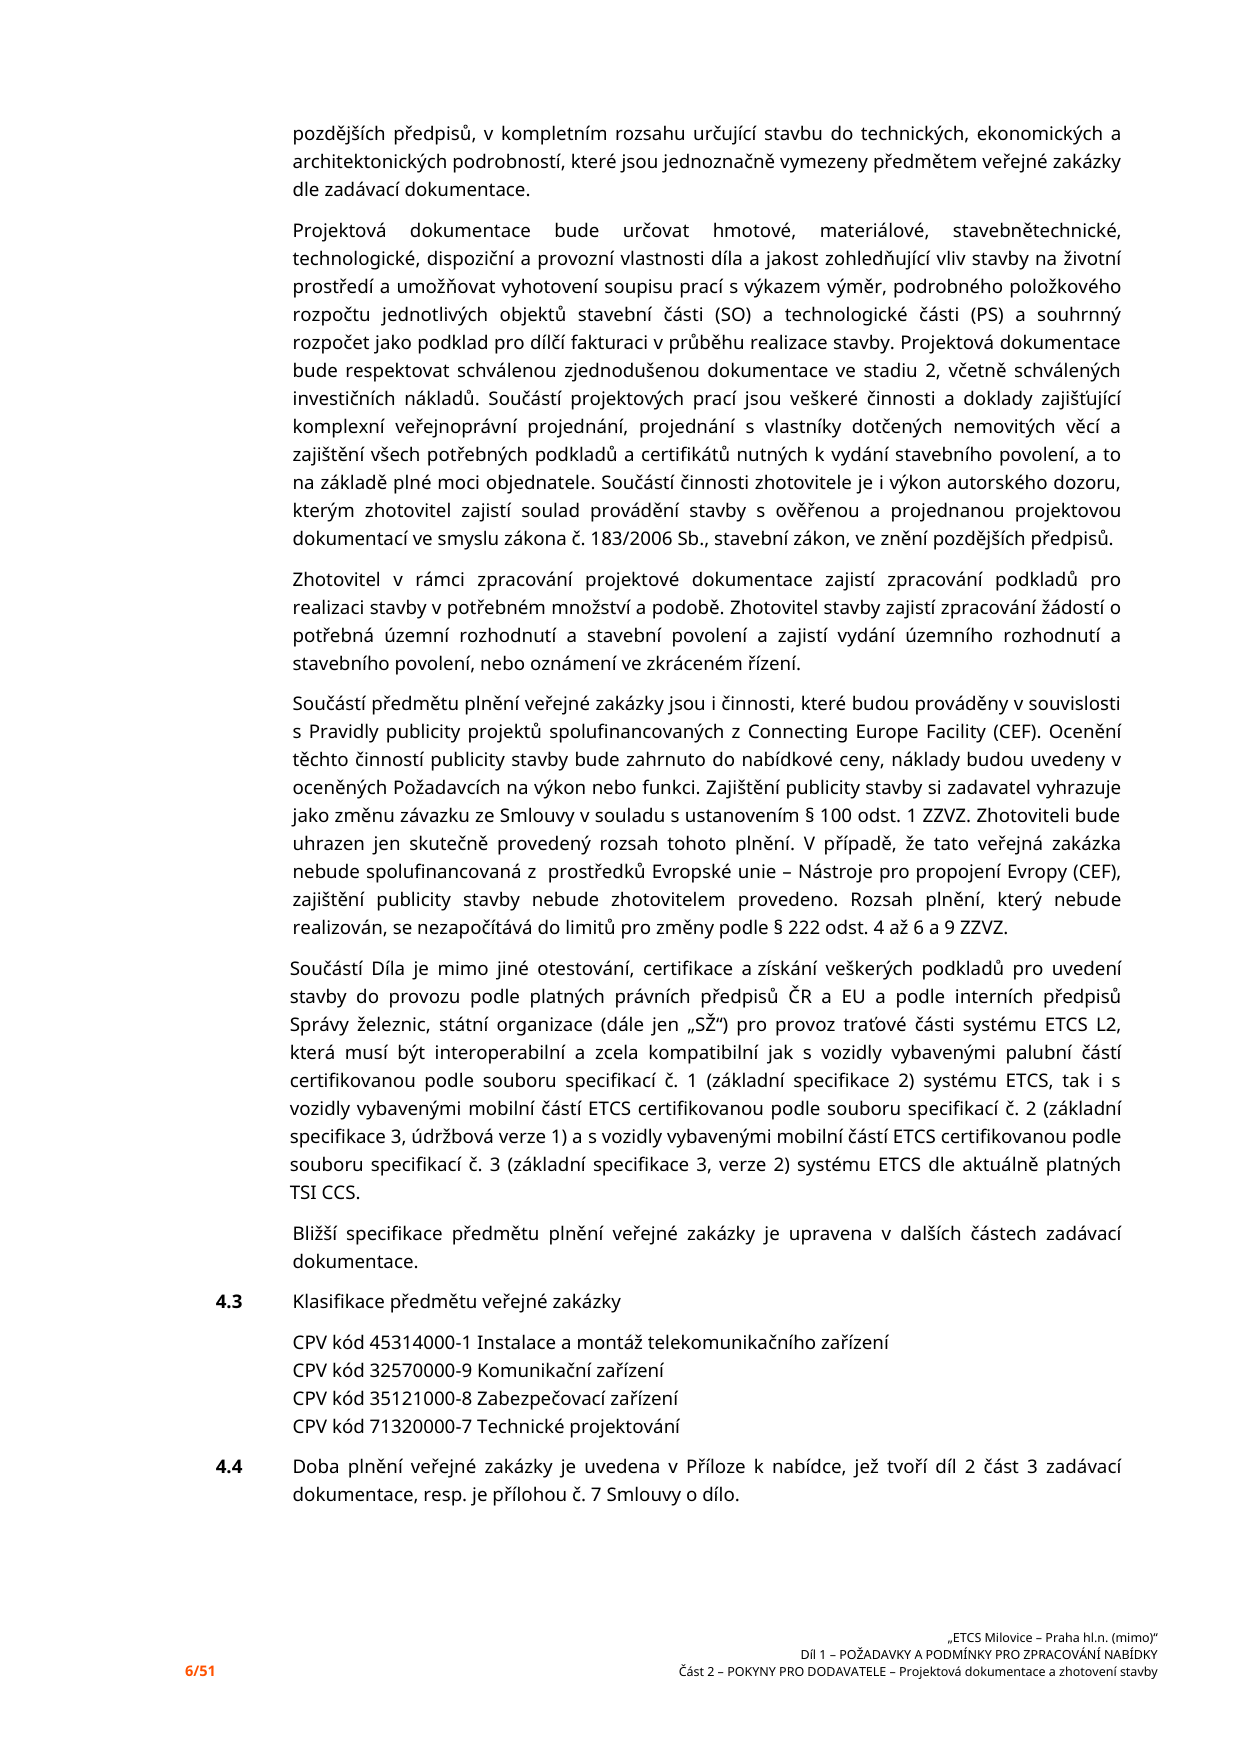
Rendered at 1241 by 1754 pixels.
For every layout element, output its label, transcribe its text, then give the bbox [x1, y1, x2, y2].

text Projektová dokumentace bude určovat hmotové, materiálové, stavebnětechnické, technologické, dispoziční a provozní vlastnosti díla a jakost zohledňující vliv stavby na životní prostředí a umožňovat vyhotovení soupisu prací s výkazem výměr, podrobného položkového rozpočtu jednotlivých objektů stavební části (SO) a technologické části (PS) a souhrnný rozpočet jako podklad pro dílčí fakturaci v průběhu realizace stavby. Projektová dokumentace bude respektovat schválenou zjednodušenou dokumentace ve stadiu 2, včetně schválených investičních nákladů. Součástí projektových prací jsou veškeré činnosti a doklady zajišťující komplexní veřejnoprávní projednání, projednání s vlastníky dotčených nemovitých věcí a zajištění všech potřebných podkladů a certifikátů nutných k vydání stavebního povolení, a to na základě plné moci objednatele. Součástí činnosti zhotovitele je i výkon autorského dozoru, kterým zhotovitel zajistí soulad provádění stavby s ověřenou a projednanou projektovou dokumentací ve smyslu zákona č. 183/2006 Sb., stavební zákon, ve znění pozdějších předpisů. [292, 217, 1122, 551]
list CPV kód 35121000-8 Zabezpečovací zařízení [292, 1385, 1122, 1411]
list CPV kód 71320000-7 Technické projektování [292, 1413, 1122, 1438]
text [292, 121, 1122, 202]
text Klasifikace předmětu veřejné zakázky [216, 1288, 1122, 1314]
text Součástí předmětu plnění veřejné zakázky jsou i činnosti, které budou prováděny v souvislosti s Pravidly publicity projektů spolufinancovaných z Connecting Europe Facility (CEF). Ocenění těchto činností publicity stavby bude zahrnuto do nabídkové ceny, náklady budou uvedeny v oceněných Požadavcích na výkon nebo funkci. Zajištění publicity stavby si zadavatel vyhrazuje jako změnu závazku ze Smlouvy v souladu s ustanovením § 100 odst. 1 ZZVZ. Zhotoviteli bude uhrazen jen skutečně provedený rozsah tohoto plnění. V případě, že tato veřejná zakázka nebude spolufinancovaná z prostředků Evropské unie – Nástroje pro propojení Evropy (CEF), zajištění publicity stavby nebude zhotovitelem provedeno. Rozsah plnění, který nebude realizován, se nezapočítává do limitů pro změny podle § 222 odst. 4 až 6 a 9 ZZVZ. [292, 691, 1122, 940]
text Doba plnění veřejné zakázky je uvedena v Příloze k nabídce, jež tvoří díl 2 část 3 zadávací dokumentace, resp. je přílohou č. 7 Smlouvy o dílo. [216, 1453, 1122, 1507]
list CPV kód 45314000-1 Instalace a montáž telekomunikačního zařízení [292, 1329, 1122, 1354]
text Bližší specifikace předmětu plnění veřejné zakázky je upravena v dalších částech zadávací dokumentace. [292, 1220, 1122, 1273]
list CPV kód 32570000-9 Komunikační zařízení [292, 1357, 1122, 1382]
text Zhotovitel v rámci zpracování projektové dokumentace zajistí zpracování podkladů pro realizaci stavby v potřebném množství a podobě. Zhotovitel stavby zajistí zpracování žádostí o potřebná územní rozhodnutí a stavební povolení a zajistí vydání územního rozhodnutí a stavebního povolení, nebo oznámení ve zkráceném řízení. [292, 566, 1122, 676]
list Součástí Díla je mimo jiné otestování, certifikace a získání veškerých podkladů pro uvedení stavby do provozu podle platných právních předpisů ČR a EU a podle interních předpisů Správy železnic, státní organizace (dále jen „SŽ“) pro provoz traťové části systému ETCS L2, která musí být interoperabilní a zcela kompatibilní jak s vozidly vybavenými palubní částí certifikovanou podle souboru specifikací č. 1 (základní specifikace 2) systému ETCS, tak i s vozidly vybavenými mobilní částí ETCS certifikovanou podle souboru specifikací č. 2 (základní specifikace 3, údržbová verze 1) a s vozidly vybavenými mobilní částí ETCS certifikovanou podle souboru specifikací č. 3 (základní specifikace 3, verze 2) systému ETCS dle aktuálně platných TSI CCS. [289, 955, 1122, 1205]
